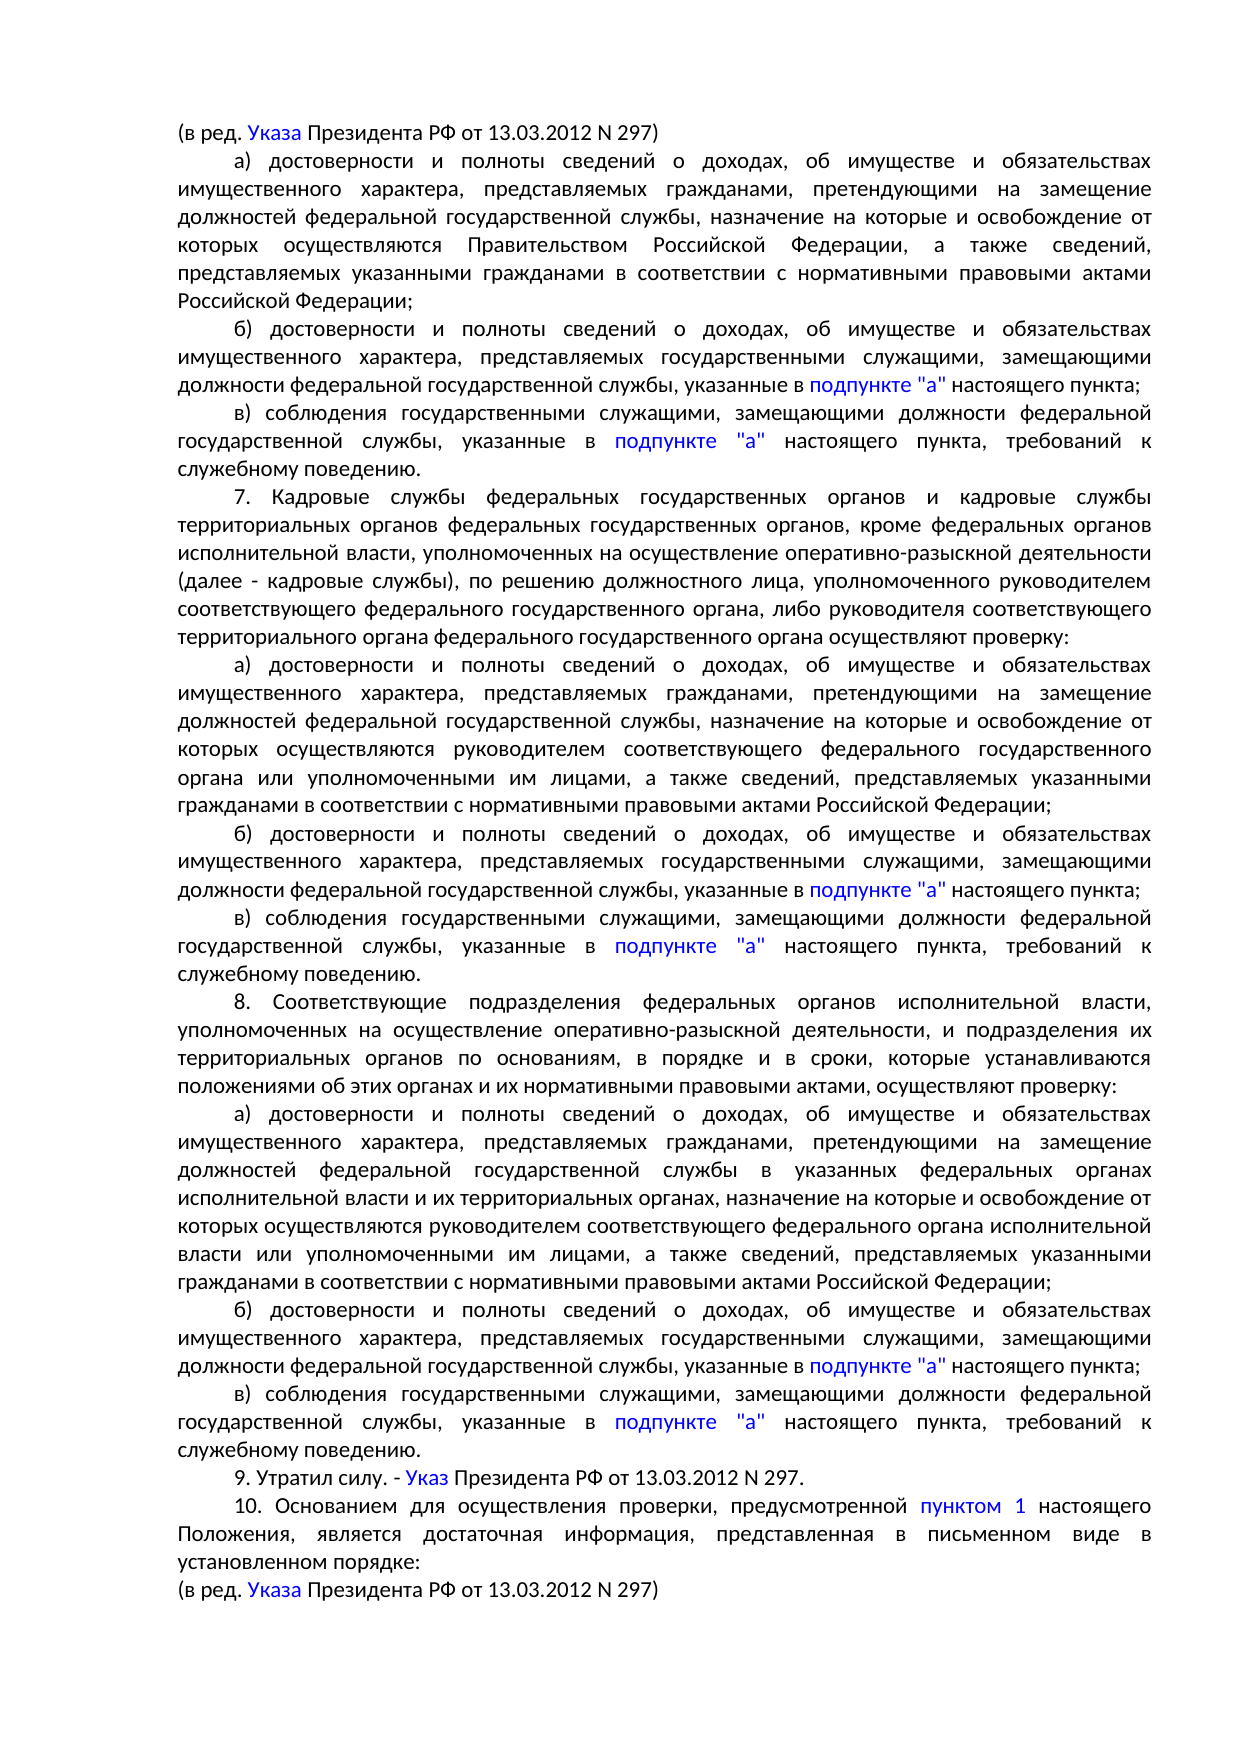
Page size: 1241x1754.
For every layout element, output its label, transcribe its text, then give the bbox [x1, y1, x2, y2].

text в) соблюдения государственными служащими, замещающими должности федеральной государственной службы, указанные в подпункте "а" настоящего пункта, требований к служебному поведению. [177, 1379, 1152, 1463]
text 9. Утратил силу. - Указ Президента РФ от 13.03.2012 N 297. [177, 1463, 1152, 1491]
text б) достоверности и полноты сведений о доходах, об имуществе и обязательствах имущественного характера, представляемых государственными служащими, замещающими должности федеральной государственной службы, указанные в подпункте "а" настоящего пункта; [177, 819, 1152, 903]
text б) достоверности и полноты сведений о доходах, об имуществе и обязательствах имущественного характера, представляемых государственными служащими, замещающими должности федеральной государственной службы, указанные в подпункте "а" настоящего пункта; [177, 314, 1152, 398]
text в) соблюдения государственными служащими, замещающими должности федеральной государственной службы, указанные в подпункте "а" настоящего пункта, требований к служебному поведению. [177, 398, 1152, 482]
text (в ред. Указа Президента РФ от 13.03.2012 N 297) [177, 1575, 1152, 1603]
text в) соблюдения государственными служащими, замещающими должности федеральной государственной службы, указанные в подпункте "а" настоящего пункта, требований к служебному поведению. [177, 903, 1152, 987]
text а) достоверности и полноты сведений о доходах, об имуществе и обязательствах имущественного характера, представляемых гражданами, претендующими на замещение должностей федеральной государственной службы, назначение на которые и освобождение от которых осуществляются Правительством Российской Федерации, а также сведений, представляемых указанными гражданами в соответствии с нормативными правовыми актами Российской Федерации; [177, 146, 1152, 314]
text а) достоверности и полноты сведений о доходах, об имуществе и обязательствах имущественного характера, представляемых гражданами, претендующими на замещение должностей федеральной государственной службы, назначение на которые и освобождение от которых осуществляются руководителем соответствующего федерального государственного органа или уполномоченными им лицами, а также сведений, представляемых указанными гражданами в соответствии с нормативными правовыми актами Российской Федерации; [177, 651, 1152, 819]
text (в ред. Указа Президента РФ от 13.03.2012 N 297) [177, 118, 1152, 146]
text 7. Кадровые службы федеральных государственных органов и кадровые службы территориальных органов федеральных государственных органов, кроме федеральных органов исполнительной власти, уполномоченных на осуществление оперативно-разыскной деятельности (далее - кадровые службы), по решению должностного лица, уполномоченного руководителем соответствующего федерального государственного органа, либо руководителя соответствующего территориального органа федерального государственного органа осуществляют проверку: [177, 482, 1152, 651]
text 8. Соответствующие подразделения федеральных органов исполнительной власти, уполномоченных на осуществление оперативно-разыскной деятельности, и подразделения их территориальных органов по основаниям, в порядке и в сроки, которые устанавливаются положениями об этих органах и их нормативными правовыми актами, осуществляют проверку: [177, 987, 1152, 1099]
text 10. Основанием для осуществления проверки, предусмотренной пунктом 1 настоящего Положения, является достаточная информация, представленная в письменном виде в установленном порядке: [177, 1491, 1152, 1575]
text а) достоверности и полноты сведений о доходах, об имуществе и обязательствах имущественного характера, представляемых гражданами, претендующими на замещение должностей федеральной государственной службы в указанных федеральных органах исполнительной власти и их территориальных органах, назначение на которые и освобождение от которых осуществляются руководителем соответствующего федерального органа исполнительной власти или уполномоченными им лицами, а также сведений, представляемых указанными гражданами в соответствии с нормативными правовыми актами Российской Федерации; [177, 1099, 1152, 1295]
text б) достоверности и полноты сведений о доходах, об имуществе и обязательствах имущественного характера, представляемых государственными служащими, замещающими должности федеральной государственной службы, указанные в подпункте "а" настоящего пункта; [177, 1295, 1152, 1379]
